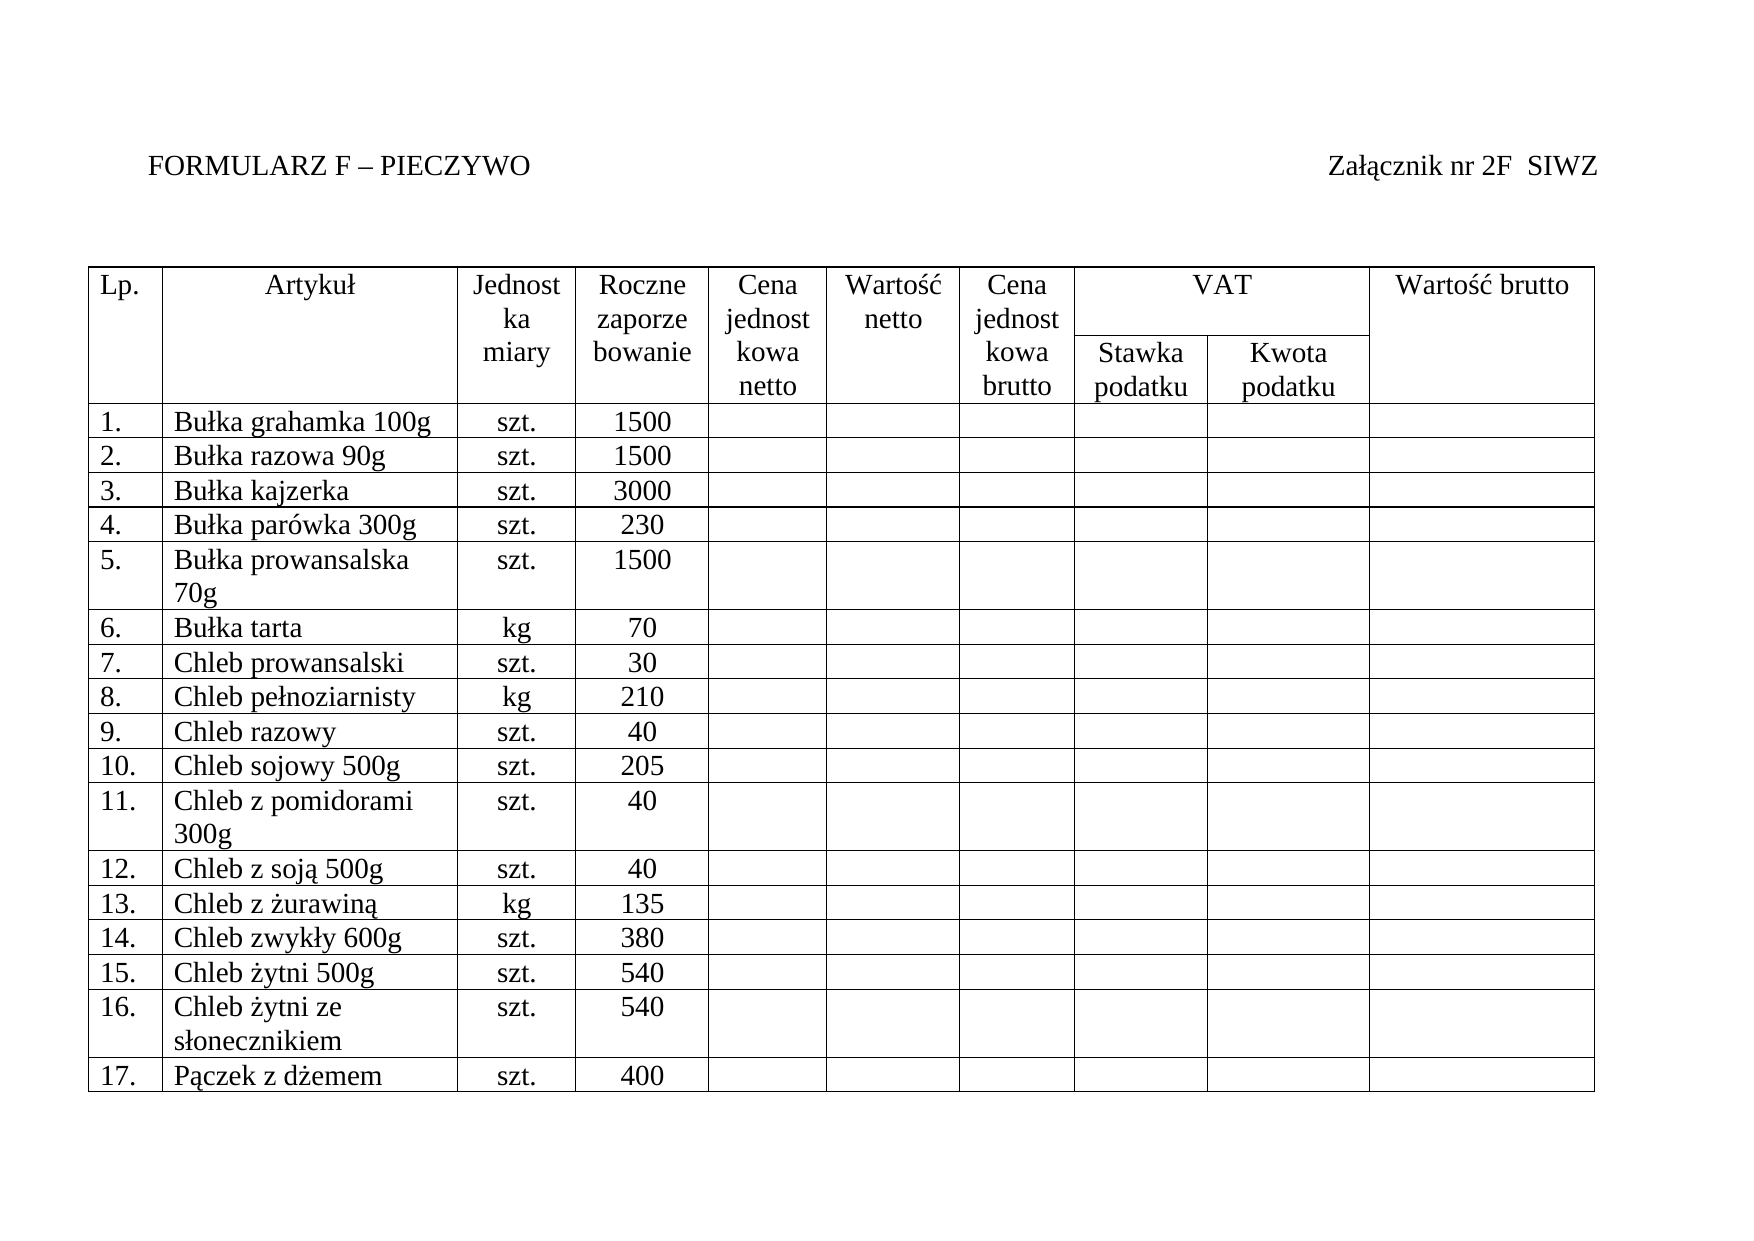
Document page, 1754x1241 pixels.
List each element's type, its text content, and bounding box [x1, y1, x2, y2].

table_header Jednostka miary [458, 268, 575, 403]
table_cell [960, 473, 1074, 506]
table_cell 13. [89, 886, 162, 919]
table_header Artykuł [163, 268, 457, 403]
table_cell [1075, 610, 1207, 644]
table_cell 9. [89, 714, 162, 747]
table_cell 1. [89, 404, 162, 437]
table_cell [709, 404, 826, 437]
table_cell [827, 714, 959, 747]
table_header Lp. [89, 268, 162, 403]
table_cell 14. [89, 920, 162, 954]
table_cell 15. [89, 955, 162, 988]
table_cell 1500 [576, 404, 708, 437]
table_cell [960, 714, 1074, 747]
table_cell [1370, 714, 1594, 747]
table_cell [827, 404, 959, 437]
table_cell kg [458, 610, 575, 644]
table_cell 3000 [576, 473, 708, 506]
table_cell [1208, 990, 1369, 1057]
table_cell [1075, 679, 1207, 713]
table_cell [960, 886, 1074, 919]
table_cell szt. [458, 438, 575, 472]
table_cell szt. [458, 508, 575, 541]
table_cell [709, 714, 826, 747]
table_cell [1208, 438, 1369, 472]
table_cell szt. [458, 1058, 575, 1091]
table_cell [1208, 749, 1369, 782]
table_cell [827, 473, 959, 506]
table_cell Chleb żytni 500g [163, 955, 457, 988]
table_cell Bułka razowa 90g [163, 438, 457, 472]
table_cell [960, 851, 1074, 885]
table_cell [960, 610, 1074, 644]
table_cell [1370, 645, 1594, 678]
table_cell Chleb z żurawiną [163, 886, 457, 919]
table_cell [709, 749, 826, 782]
table_cell [827, 679, 959, 713]
table_cell Chleb z pomidorami 300g [163, 783, 457, 850]
table_cell [960, 645, 1074, 678]
table_cell [1075, 438, 1207, 472]
table_cell szt. [458, 473, 575, 506]
table_cell [1075, 645, 1207, 678]
table_cell Kwota podatku [1208, 336, 1369, 403]
table_cell Chleb z soją 500g [163, 851, 457, 885]
table_cell [960, 508, 1074, 541]
table_cell [960, 920, 1074, 954]
table_cell szt. [458, 783, 575, 850]
table_cell [709, 473, 826, 506]
table_cell [1075, 783, 1207, 850]
table_cell [960, 679, 1074, 713]
table_cell 2. [89, 438, 162, 472]
table_cell [1208, 714, 1369, 747]
table_cell [1370, 542, 1594, 609]
table_cell 380 [576, 920, 708, 954]
table_cell [827, 508, 959, 541]
table_cell Bułka parówka 300g [163, 508, 457, 541]
table_cell [827, 920, 959, 954]
text FORMULARZ F – PIECZYWO Załącznik nr 2F SIWZ [148, 148, 1606, 181]
table_cell [1208, 610, 1369, 644]
table_cell [1370, 508, 1594, 541]
table_cell 230 [576, 508, 708, 541]
table_cell [1075, 542, 1207, 609]
table_cell [827, 851, 959, 885]
table_cell 1500 [576, 542, 708, 609]
table_cell [1075, 749, 1207, 782]
table_cell [709, 645, 826, 678]
table_header Wartość brutto [1370, 268, 1594, 403]
table_cell [960, 542, 1074, 609]
table_cell 1500 [576, 438, 708, 472]
table_cell [1075, 473, 1207, 506]
table_cell szt. [458, 851, 575, 885]
table_cell [1370, 886, 1594, 919]
table_cell 3. [89, 473, 162, 506]
table_cell [827, 886, 959, 919]
table_cell [960, 438, 1074, 472]
table_cell 12. [89, 851, 162, 885]
table_cell [1208, 920, 1369, 954]
table_cell Chleb razowy [163, 714, 457, 747]
table_cell [1370, 1058, 1594, 1091]
table_cell [1075, 404, 1207, 437]
table_cell [827, 1058, 959, 1091]
table_cell szt. [458, 404, 575, 437]
table_cell [1370, 404, 1594, 437]
table_cell [1370, 955, 1594, 988]
table_cell Bułka prowansalska 70g [163, 542, 457, 609]
table_cell [709, 783, 826, 850]
table_cell 210 [576, 679, 708, 713]
table_cell [709, 990, 826, 1057]
table_header VAT [1075, 268, 1369, 334]
table_cell [960, 955, 1074, 988]
table_cell [827, 749, 959, 782]
table_cell [960, 1058, 1074, 1091]
table_cell szt. [458, 714, 575, 747]
table_cell 540 [576, 990, 708, 1057]
table_cell [1208, 783, 1369, 850]
table_cell [960, 749, 1074, 782]
table_cell [827, 990, 959, 1057]
table_cell [1370, 438, 1594, 472]
table_cell Bułka grahamka 100g [163, 404, 457, 437]
table_cell 40 [576, 714, 708, 747]
table_cell 40 [576, 783, 708, 850]
table_cell szt. [458, 955, 575, 988]
table_cell 135 [576, 886, 708, 919]
table_cell [1370, 749, 1594, 782]
table_cell szt. [458, 645, 575, 678]
table_cell [1208, 542, 1369, 609]
table_cell [827, 955, 959, 988]
table_cell [1208, 404, 1369, 437]
table_cell [827, 438, 959, 472]
table_cell [1208, 851, 1369, 885]
table_cell 205 [576, 749, 708, 782]
table_cell [709, 920, 826, 954]
table_cell kg [458, 679, 575, 713]
table_cell [827, 610, 959, 644]
table_cell [960, 404, 1074, 437]
table_cell 8. [89, 679, 162, 713]
table_cell [709, 851, 826, 885]
table_cell 10. [89, 749, 162, 782]
table_cell [827, 542, 959, 609]
table_cell [1208, 955, 1369, 988]
table_cell 4. [89, 508, 162, 541]
table_cell 16. [89, 990, 162, 1057]
table_cell [709, 610, 826, 644]
table_cell 30 [576, 645, 708, 678]
table_cell [1208, 645, 1369, 678]
table_cell [1370, 920, 1594, 954]
table_cell Stawka podatku [1075, 336, 1207, 403]
table_cell 6. [89, 610, 162, 644]
table_header Wartość netto [827, 268, 959, 403]
table_cell [1370, 783, 1594, 850]
table_cell Chleb sojowy 500g [163, 749, 457, 782]
table_cell [1370, 610, 1594, 644]
table_cell [1208, 1058, 1369, 1091]
table_cell 5. [89, 542, 162, 609]
table_cell [1208, 886, 1369, 919]
table_cell 17. [89, 1058, 162, 1091]
table_cell 11. [89, 783, 162, 850]
table_cell 7. [89, 645, 162, 678]
table_cell [709, 886, 826, 919]
table_cell Chleb zwykły 600g [163, 920, 457, 954]
table_cell szt. [458, 990, 575, 1057]
table_cell Chleb prowansalski [163, 645, 457, 678]
table_cell [1075, 990, 1207, 1057]
table_cell [709, 679, 826, 713]
table_cell [1075, 955, 1207, 988]
table_cell 40 [576, 851, 708, 885]
table_cell [960, 990, 1074, 1057]
table_cell szt. [458, 542, 575, 609]
table_cell [709, 438, 826, 472]
table_cell Bułka kajzerka [163, 473, 457, 506]
table_header Cena jednostkowa brutto [960, 268, 1074, 403]
table_cell [1208, 473, 1369, 506]
table_cell [1370, 473, 1594, 506]
table_cell [1075, 1058, 1207, 1091]
table_cell [1075, 508, 1207, 541]
table_cell [1075, 714, 1207, 747]
table_cell 70 [576, 610, 708, 644]
table_header Cena jednostkowa netto [709, 268, 826, 403]
table_cell Chleb żytni ze słonecznikiem [163, 990, 457, 1057]
table_cell [709, 1058, 826, 1091]
table_cell [1370, 851, 1594, 885]
table_cell 400 [576, 1058, 708, 1091]
table_cell [1370, 990, 1594, 1057]
table_cell [1075, 920, 1207, 954]
table_cell Pączek z dżemem [163, 1058, 457, 1091]
table_cell [709, 542, 826, 609]
table_cell [1370, 679, 1594, 713]
table_cell [709, 508, 826, 541]
table_cell [1208, 679, 1369, 713]
table_cell Bułka tarta [163, 610, 457, 644]
table_cell [709, 955, 826, 988]
table_cell kg [458, 886, 575, 919]
table_cell szt. [458, 749, 575, 782]
table_cell szt. [458, 920, 575, 954]
table_cell [1075, 886, 1207, 919]
table_cell [1075, 851, 1207, 885]
table_cell [1208, 508, 1369, 541]
table_cell [960, 783, 1074, 850]
table_cell Chleb pełnoziarnisty [163, 679, 457, 713]
table_header Roczne zaporze bowanie [576, 268, 708, 403]
table_cell 540 [576, 955, 708, 988]
table_cell [827, 645, 959, 678]
table_cell [827, 783, 959, 850]
